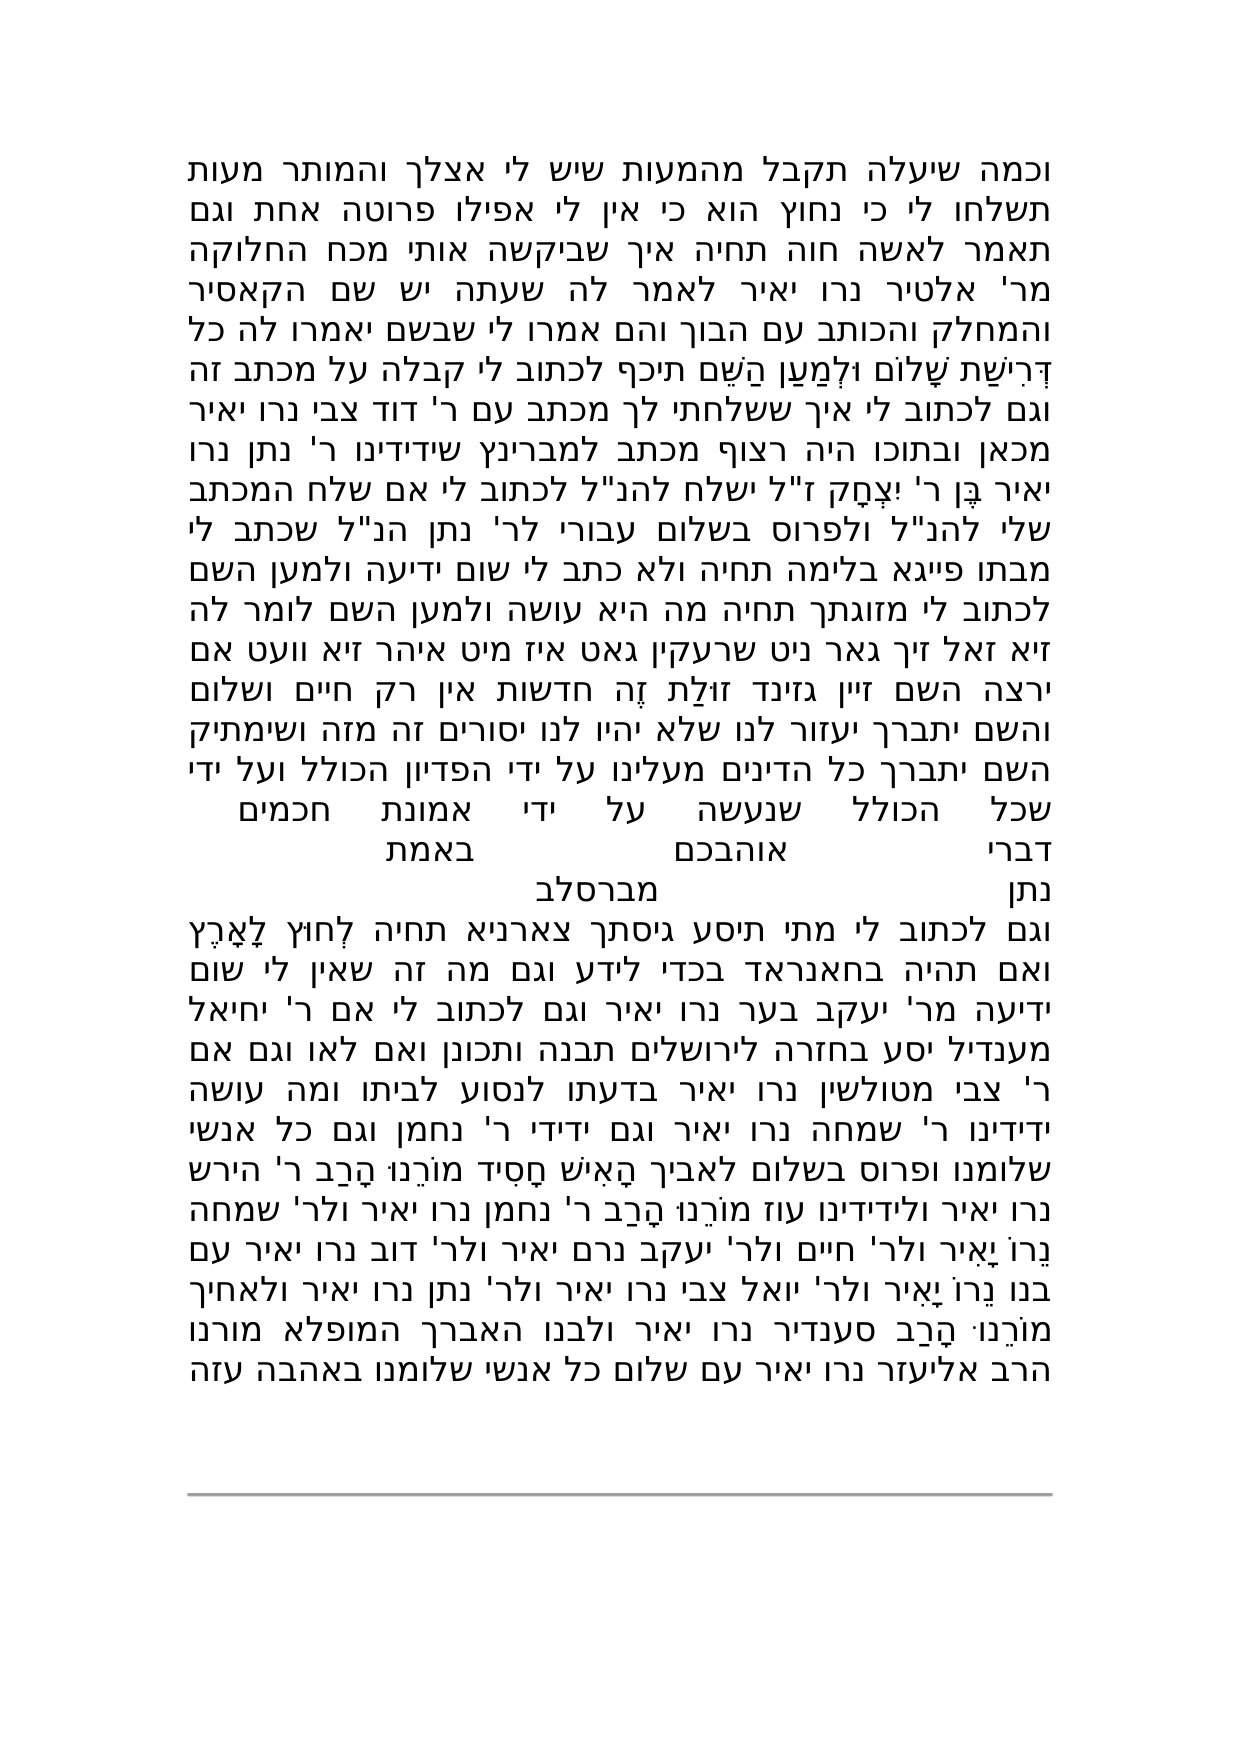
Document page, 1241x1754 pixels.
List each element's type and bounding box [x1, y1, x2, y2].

text [187, 150, 1053, 1459]
